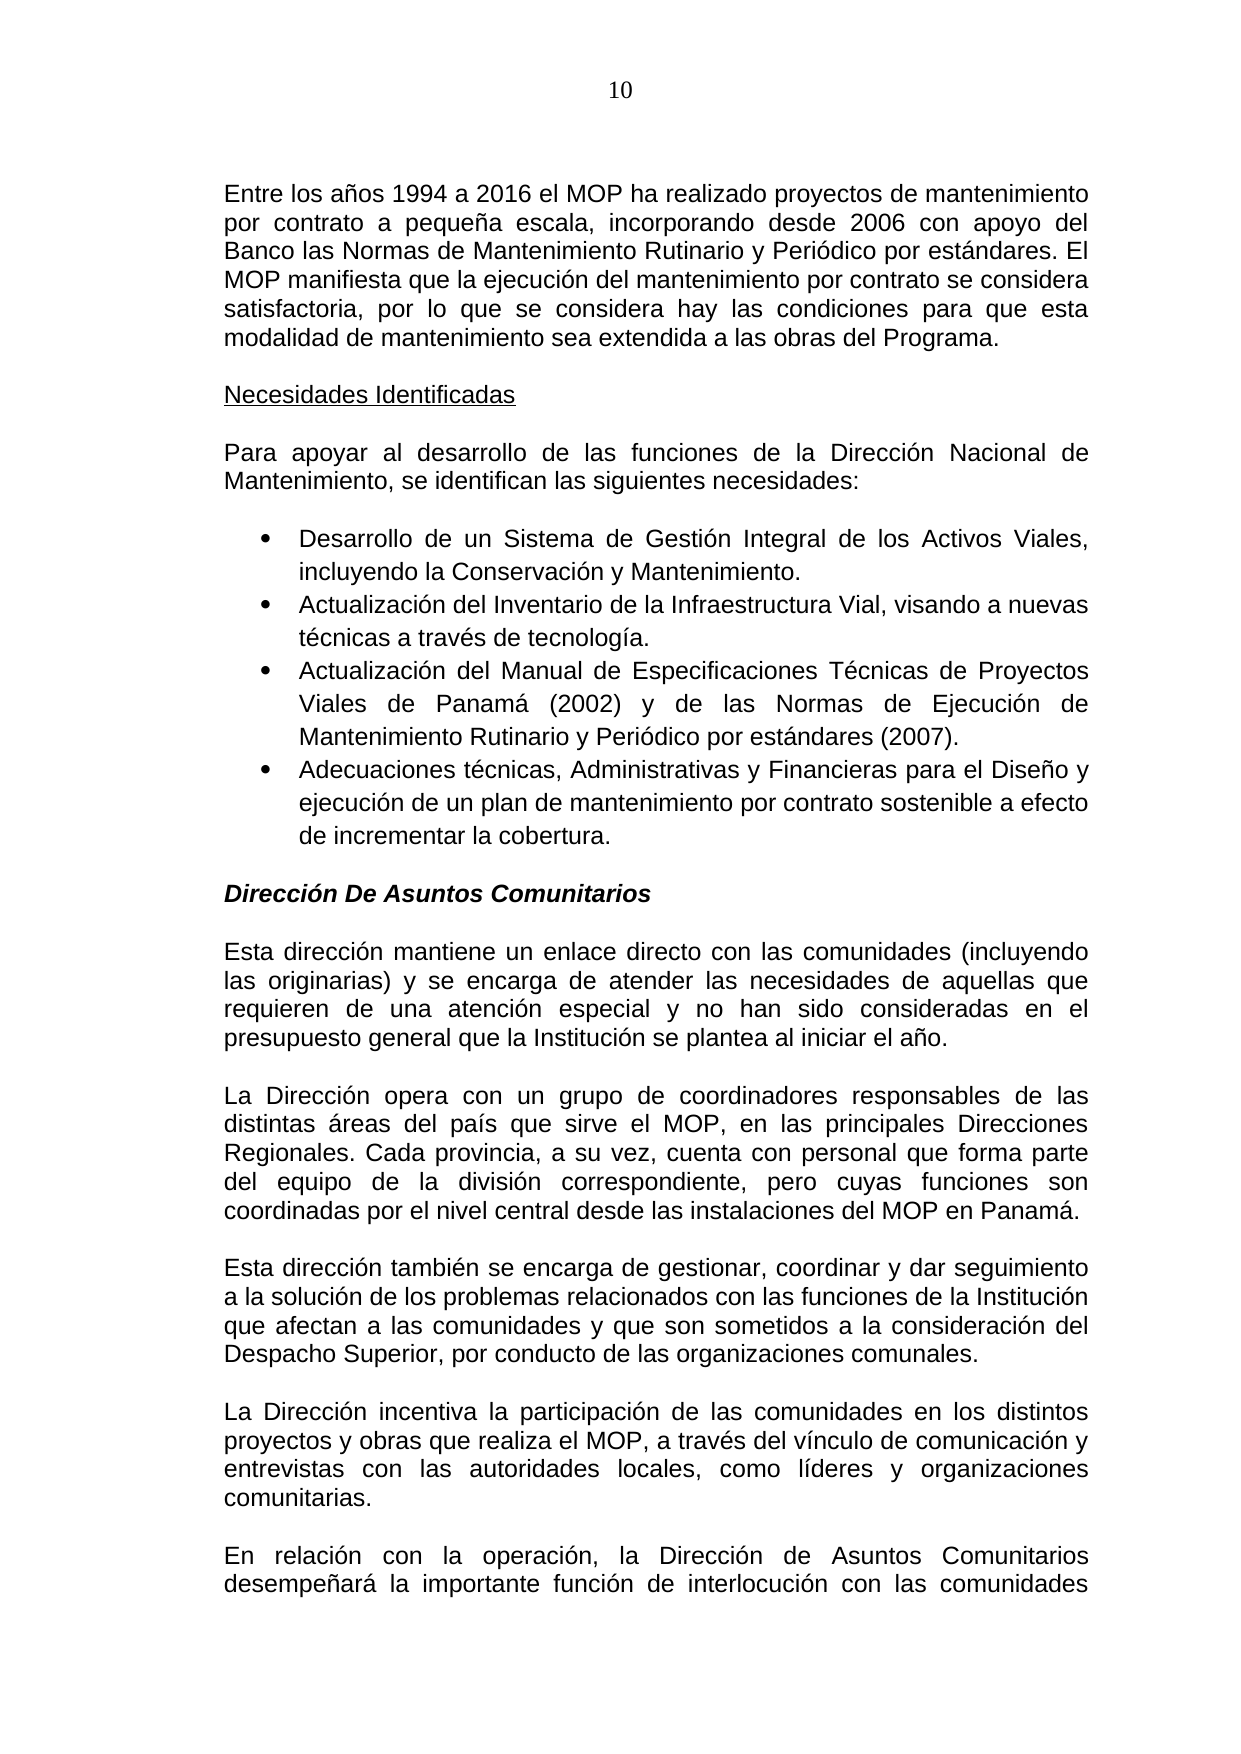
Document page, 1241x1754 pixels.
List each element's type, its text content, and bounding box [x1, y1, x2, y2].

text Esta dirección también se encarga de gestionar, coordinar y dar seguimiento a la solución de los problemas relacionados con las funciones de la Institución que afectan a las comunidades y que son sometidos a la consideración del Despacho Superior, por conducto de las organizaciones comunales. [224, 1253, 1090, 1368]
text Para apoyar al desarrollo de las funciones de la Dirección Nacional de Mantenimiento, se identifican las siguientes necesidades: [224, 437, 1090, 495]
list Actualización del Manual de Especificaciones Técnicas de Proyectos Viales de Panamá (2002) y de las Normas de Ejecución de Mantenimiento Rutinario y Periódico por estándares (2007). [261, 656, 1090, 751]
text Dirección De Asuntos Comunitarios [224, 879, 1090, 908]
text La Dirección opera con un grupo de coordinadores responsables de las distintas áreas del país que sirve el MOP, en las principales Direcciones Regionales. Cada provincia, a su vez, cuenta con personal que forma parte del equipo de la división correspondiente, pero cuyas funciones son coordinadas por el nivel central desde las instalaciones del MOP en Panamá. [224, 1081, 1090, 1224]
text La Dirección incentiva la participación de las comunidades en los distintos proyectos y obras que realiza el MOP, a través del vínculo de comunicación y entrevistas con las autoridades locales, como líderes y organizaciones comunitarias. [224, 1397, 1090, 1512]
text Necesidades Identificadas [224, 380, 1090, 409]
list Actualización del Inventario de la Infraestructura Vial, visando a nuevas técnicas a través de tecnología. [261, 590, 1090, 652]
text Esta dirección mantiene un enlace directo con las comunidades (incluyendo las originarias) y se encarga de atender las necesidades de aquellas que requieren de una atención especial y no han sido consideradas en el presupuesto general que la Institución se plantea al iniciar el año. [224, 937, 1090, 1052]
text Entre los años 1994 a 2016 el MOP ha realizado proyectos de mantenimiento por contrato a pequeña escala, incorporando desde 2006 con apoyo del Banco las Normas de Mantenimiento Rutinario y Periódico por estándares. El MOP manifiesta que la ejecución del mantenimiento por contrato se considera satisfactoria, por lo que se considera hay las condiciones para que esta modalidad de mantenimiento sea extendida a las obras del Programa. [224, 179, 1090, 351]
list Desarrollo de un Sistema de Gestión Integral de los Activos Viales, incluyendo la Conservación y Mantenimiento. [261, 524, 1090, 586]
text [224, 1541, 1090, 1598]
list Adecuaciones técnicas, Administrativas y Financieras para el Diseño y ejecución de un plan de mantenimiento por contrato sostenible a efecto de incrementar la cobertura. [261, 755, 1090, 850]
